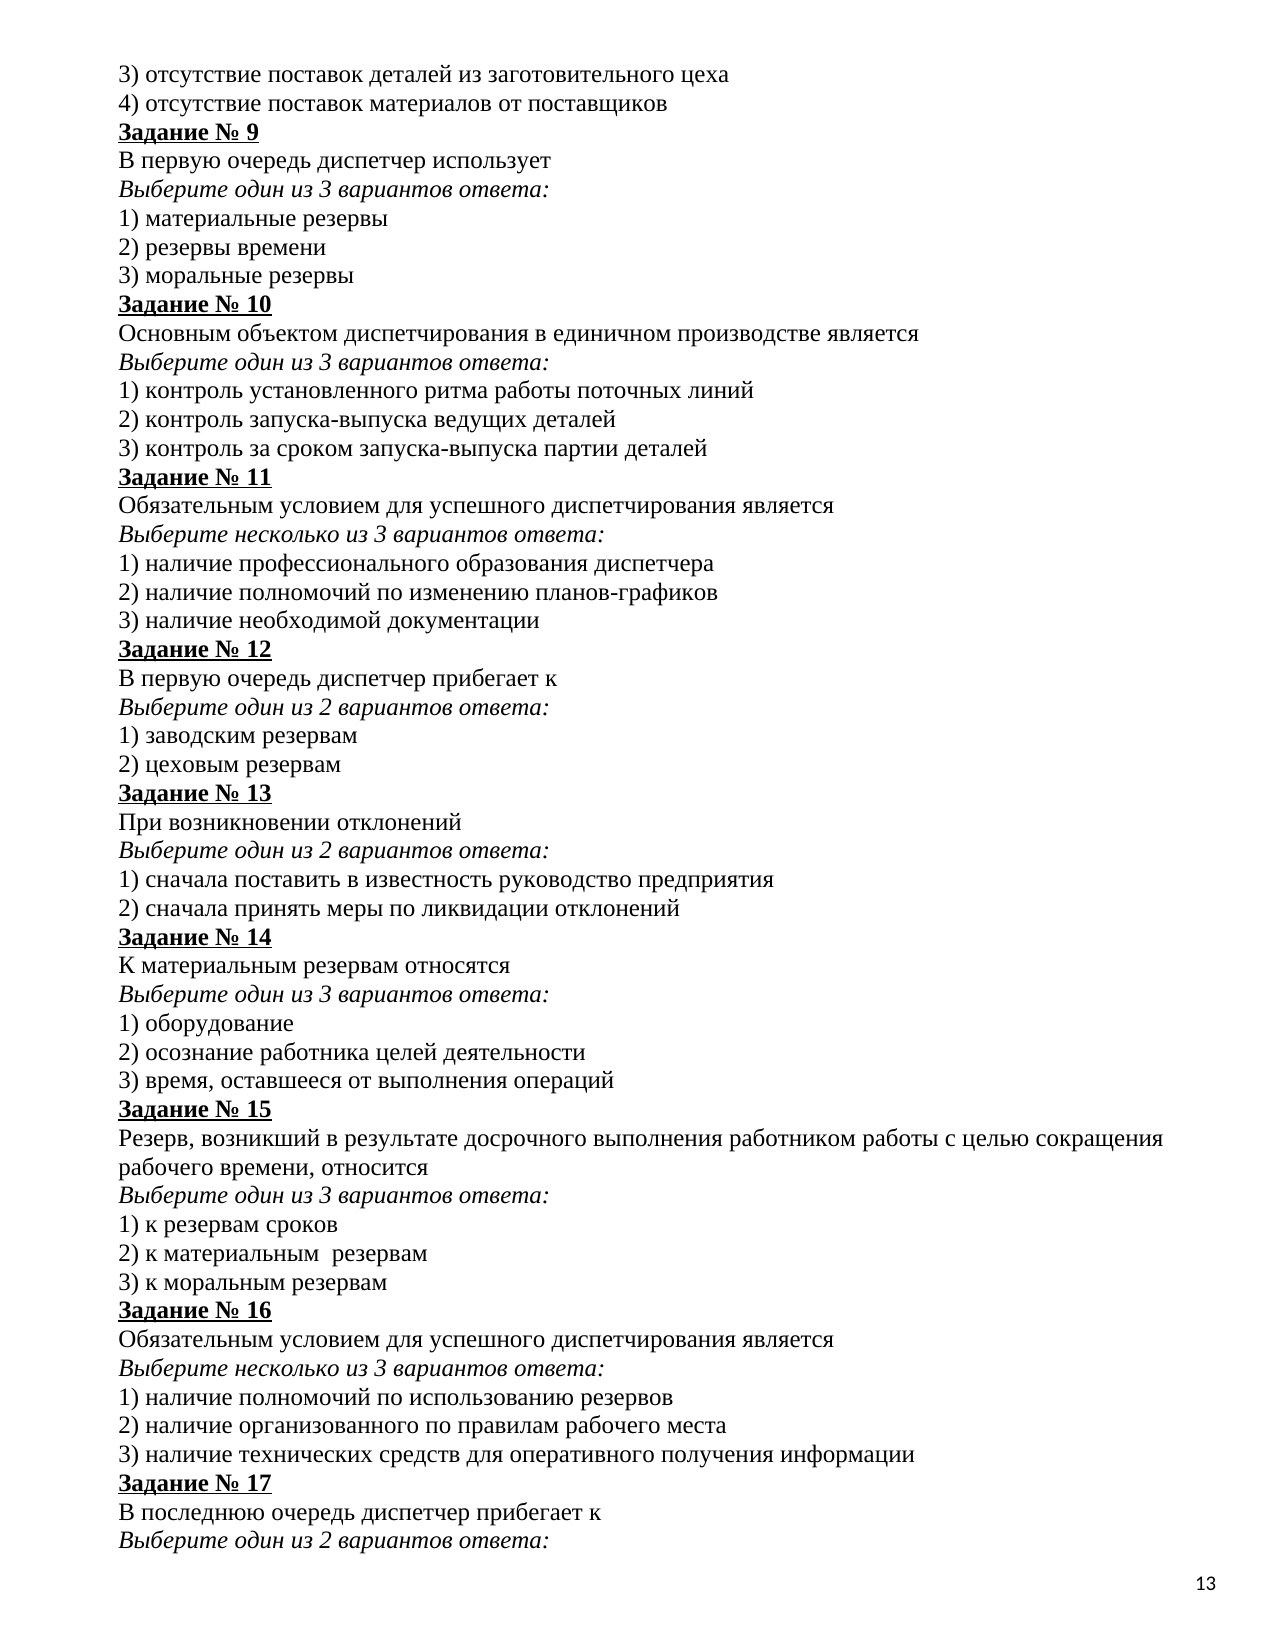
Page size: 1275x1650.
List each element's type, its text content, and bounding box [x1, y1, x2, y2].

text 2) к материальным резервам [118, 1238, 1216, 1267]
text 1) заводским резервам [118, 720, 1216, 749]
text 2) резервы времени [118, 232, 1216, 260]
text 1) материальные резервы [118, 203, 1216, 232]
text 2) контроль запуска-выпуска ведущих деталей [118, 404, 1216, 433]
text В последнюю очередь диспетчер прибегает к [118, 1497, 1216, 1525]
text 1) сначала поставить в известность руководство предприятия [118, 864, 1216, 893]
text 1) наличие профессионального образования диспетчера [118, 548, 1216, 577]
text 3) моральные резервы [118, 260, 1216, 289]
text Выберите один из 2 вариантов ответа: [118, 1525, 1216, 1554]
text 1) контроль установленного ритма работы поточных линий [118, 375, 1216, 404]
text Основным объектом диспетчирования в единичном производстве является [118, 318, 1216, 347]
text 2) наличие полномочий по изменению планов-графиков [118, 577, 1216, 605]
text Задание № 9 [118, 117, 1216, 145]
text 3) к моральным резервам [118, 1267, 1216, 1295]
text При возникновении отклонений [118, 807, 1216, 835]
text 3) наличие технических средств для оперативного получения информации [118, 1439, 1216, 1468]
text Выберите один из 3 вариантов ответа: [118, 979, 1216, 1008]
text 2) осознание работника целей деятельности [118, 1037, 1216, 1065]
text В первую очередь диспетчер прибегает к [118, 663, 1216, 692]
text 4) отсутствие поставок материалов от поставщиков [118, 88, 1216, 117]
text 3) контроль за сроком запуска-выпуска партии деталей [118, 433, 1216, 462]
text Задание № 15 [118, 1094, 1216, 1123]
text Задание № 11 [118, 462, 1216, 490]
text Резерв, возникший в результате досрочного выполнения работником работы с целью сокращения рабочего времени, относится [118, 1123, 1216, 1180]
text 2) сначала принять меры по ликвидации отклонений [118, 893, 1216, 922]
text Выберите один из 2 вариантов ответа: [118, 835, 1216, 864]
text 2) цеховым резервам [118, 749, 1216, 778]
text Выберите один из 3 вариантов ответа: [118, 174, 1216, 203]
text Выберите несколько из 3 вариантов ответа: [118, 1353, 1216, 1382]
text Выберите несколько из 3 вариантов ответа: [118, 519, 1216, 548]
text 1) к резервам сроков [118, 1209, 1216, 1238]
text 3) отсутствие поставок деталей из заготовительного цеха [118, 59, 1216, 88]
text Задание № 10 [118, 289, 1216, 318]
text 1) наличие полномочий по использованию резервов [118, 1382, 1216, 1410]
text Обязательным условием для успешного диспетчирования является [118, 1324, 1216, 1353]
text 3) время, оставшееся от выполнения операций [118, 1065, 1216, 1094]
text 2) наличие организованного по правилам рабочего места [118, 1410, 1216, 1439]
text 1) оборудование [118, 1008, 1216, 1037]
text Выберите один из 3 вариантов ответа: [118, 1180, 1216, 1209]
text Задание № 17 [118, 1468, 1216, 1497]
text 3) наличие необходимой документации [118, 605, 1216, 634]
text Задание № 16 [118, 1295, 1216, 1324]
text Задание № 13 [118, 778, 1216, 807]
text В первую очередь диспетчер использует [118, 145, 1216, 174]
text Выберите один из 3 вариантов ответа: [118, 347, 1216, 375]
text Выберите один из 2 вариантов ответа: [118, 692, 1216, 720]
text Задание № 12 [118, 634, 1216, 663]
text Задание № 14 [118, 922, 1216, 950]
text К материальным резервам относятся [118, 950, 1216, 979]
text Обязательным условием для успешного диспетчирования является [118, 490, 1216, 519]
